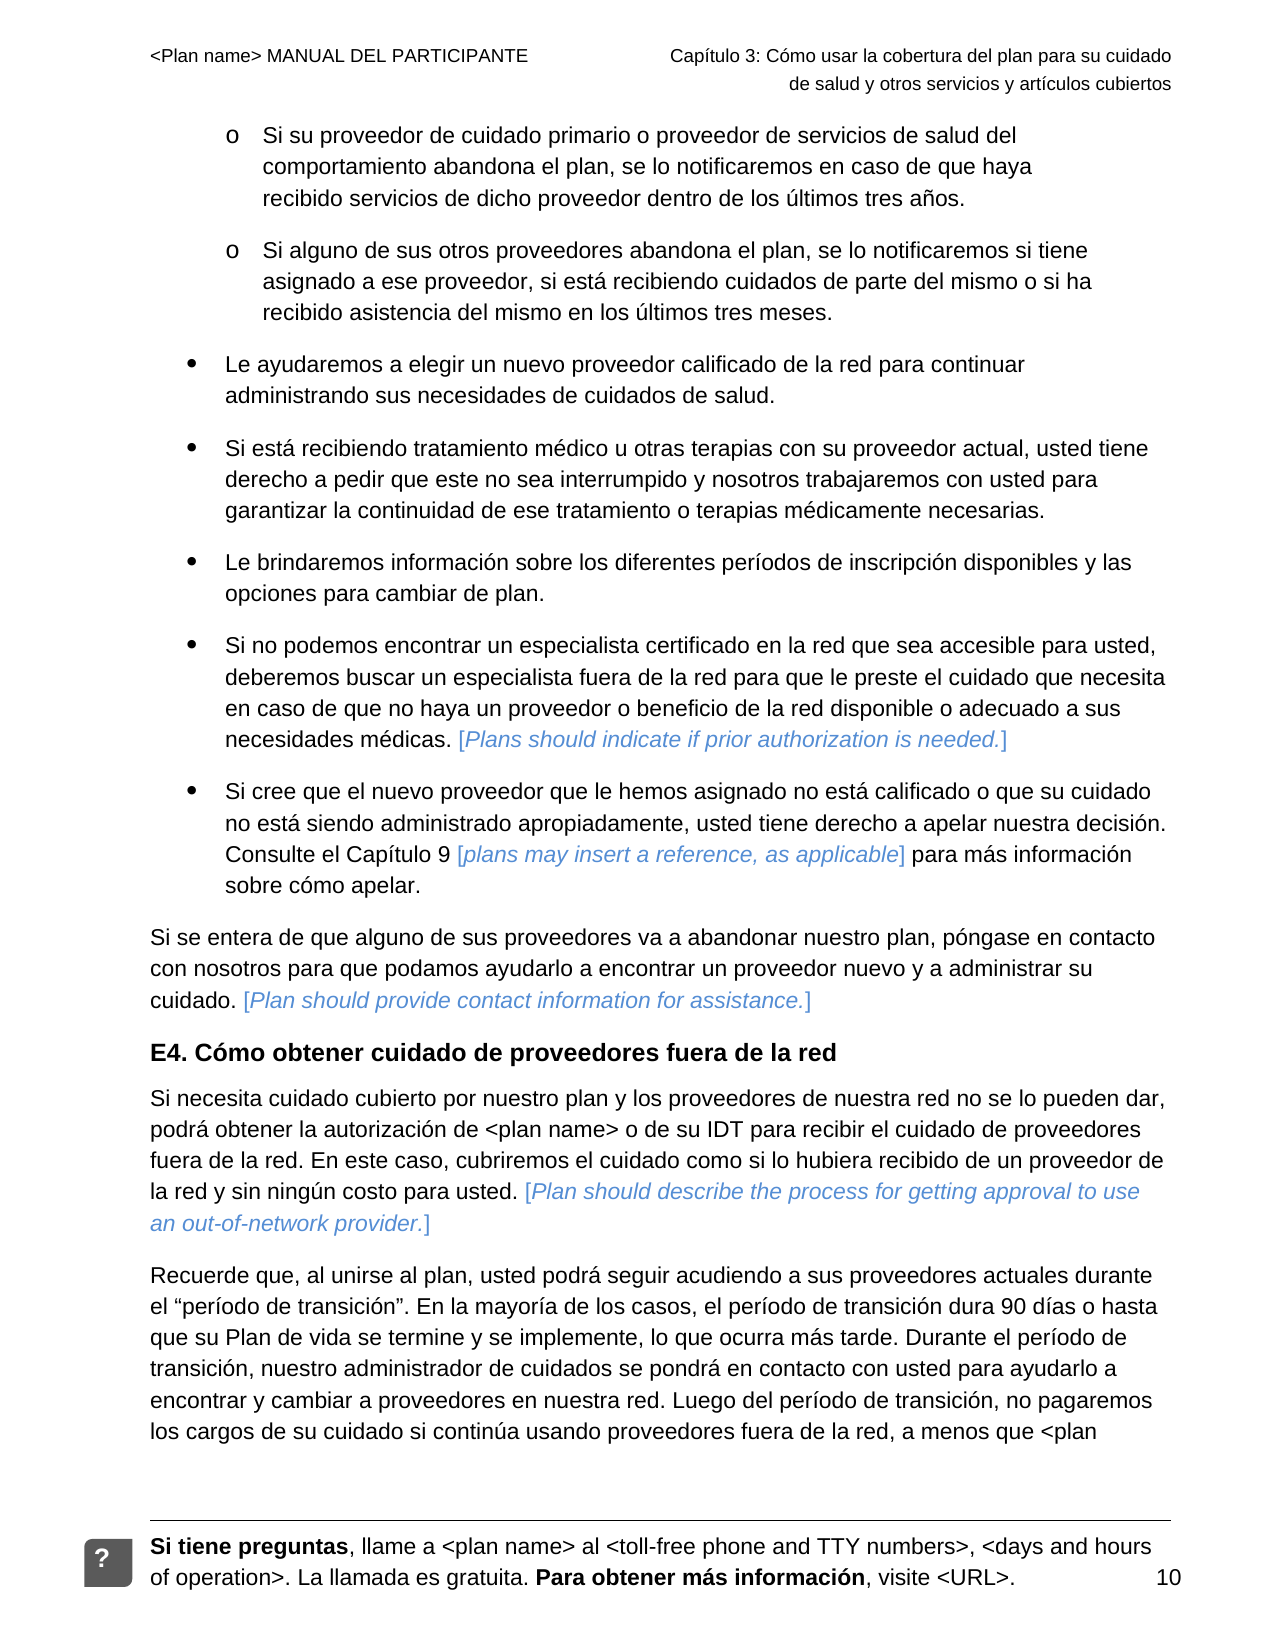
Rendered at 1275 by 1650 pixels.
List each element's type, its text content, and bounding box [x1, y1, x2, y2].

text Le ayudaremos a elegir un nuevo proveedor calificado de la red para continuar administrando sus necesidades de cuidados de salud. [187, 348, 1171, 410]
list Si alguno de sus otros proveedores abandona el plan, se lo notificaremos si tiene asignado a ese proveedor, si está recibiendo cuidados de parte del mismo o si ha recibido asistencia del mismo en los últimos tres meses. [225, 233, 1096, 327]
text Si cree que el nuevo proveedor que le hemos asignado no está calificado o que su cuidado no está siendo administrado apropiadamente, usted tiene derecho a apelar nuestra decisión. Consulte el Capítulo 9 [plans may insert a reference, as applicable] para más información sobre cómo apelar. [187, 775, 1171, 900]
text Si se entera de que alguno de sus proveedores va a abandonar nuestro plan, póngase en contacto con nosotros para que podamos ayudarlo a encontrar un proveedor nuevo y a administrar su cuidado. [Plan should provide contact information for assistance.] [150, 921, 1171, 1014]
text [150, 1258, 1171, 1446]
subtitle E4. Cómo obtener cuidado de proveedores fuera de la red [150, 1035, 1096, 1068]
text Si no podemos encontrar un especialista certificado en la red que sea accesible para usted, deberemos buscar un especialista fuera de la red para que le preste el cuidado que necesita en caso de que no haya un proveedor o beneficio de la red disponible o adecuado a sus necesidades médicas. [Plans should indicate if prior authorization is needed.] [187, 629, 1171, 754]
text Le brindaremos información sobre los diferentes períodos de inscripción disponibles y las opciones para cambiar de plan. [187, 546, 1171, 608]
list Si su proveedor de cuidado primario o proveedor de servicios de salud del comportamiento abandona el plan, se lo notificaremos en caso de que haya recibido servicios de dicho proveedor dentro de los últimos tres años. [225, 118, 1096, 212]
text Si necesita cuidado cubierto por nuestro plan y los proveedores de nuestra red no se lo pueden dar, podrá obtener la autorización de <plan name> o de su IDT para recibir el cuidado de proveedores fuera de la red. En este caso, cubriremos el cuidado como si lo hubiera recibido de un proveedor de la red y sin ningún costo para usted. [Plan should describe the process for getting approval to use an out-of-network provider.] [150, 1081, 1171, 1237]
text Si está recibiendo tratamiento médico u otras terapias con su proveedor actual, usted tiene derecho a pedir que este no sea interrumpido y nosotros trabajaremos con usted para garantizar la continuidad de ese tratamiento o terapias médicamente necesarias. [187, 431, 1171, 525]
